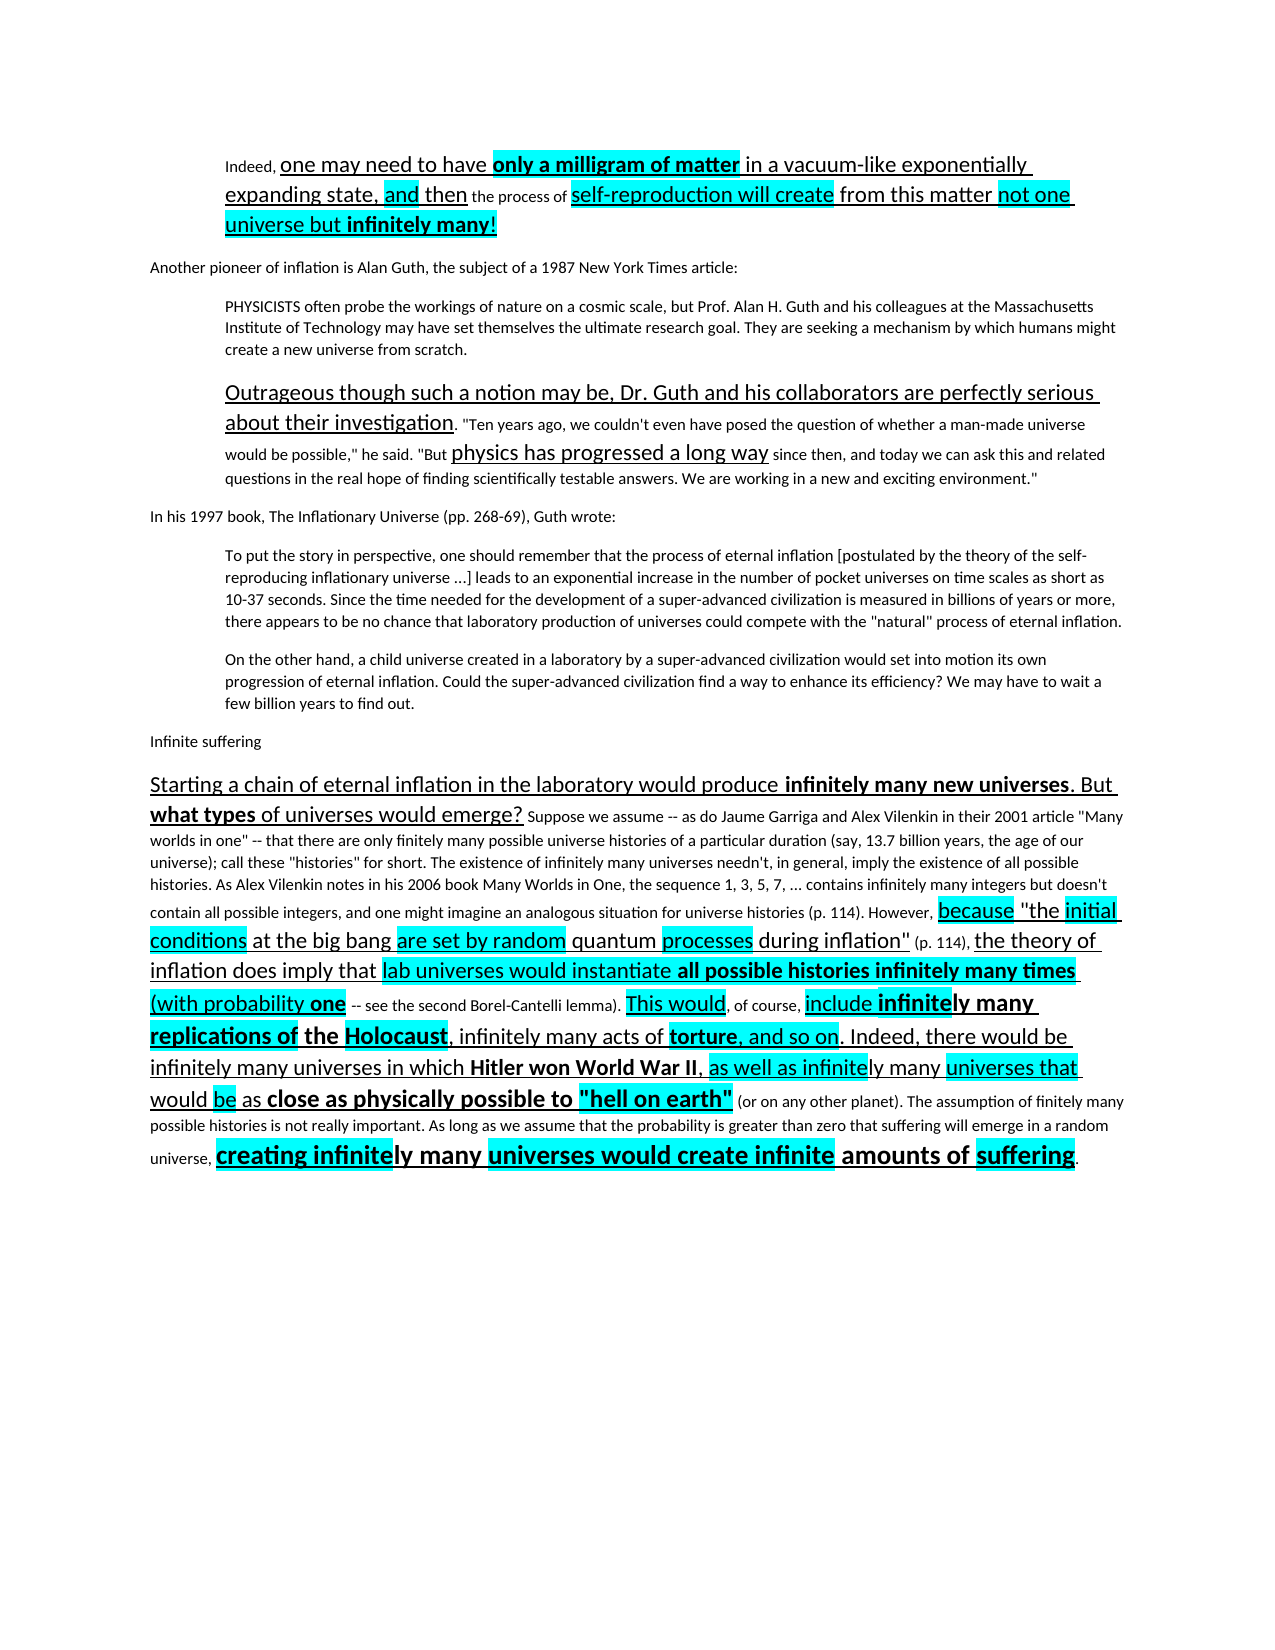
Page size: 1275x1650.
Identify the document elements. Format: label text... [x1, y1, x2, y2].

text On the other hand, a child universe created in a laboratory by a super-advanced civilization would set into motion its own progression of eternal inflation. Could the super-advanced civilization find a way to enhance its efficiency? We may have to wait a few billion years to find out. [225, 649, 1125, 713]
text Indeed, one may need to have only a milligram of matter in a vacuum-like exponentially expanding state, and then the process of self-reproduction will create from this matter not one universe but infinitely many! [225, 150, 1125, 238]
text In his 1997 book, The Inflationary Universe (pp. 268-69), Guth wrote: [150, 507, 1125, 527]
text PHYSICISTS often probe the workings of nature on a cosmic scale, but Prof. Alan H. Guth and his colleagues at the Massachusetts Institute of Technology may have set themselves the ultimate research goal. They are seeking a mechanism by which humans might create a new universe from scratch. [225, 296, 1125, 360]
text Infinite suffering [150, 732, 1125, 752]
text Another pioneer of inflation is Alan Guth, the subject of a 1987 New York Times article: [150, 257, 1125, 278]
text To put the story in perspective, one should remember that the process of eternal inflation [postulated by the theory of the self-reproducing inflationary universe ...] leads to an exponential increase in the number of pocket universes on time scales as short as 10-37 seconds. Since the time needed for the development of a super-advanced civilization is measured in billions of years or more, there appears to be no chance that laboratory production of universes could compete with the "natural" process of eternal inflation. [225, 545, 1125, 631]
text Outrageous though such a notion may be, Dr. Guth and his collaborators are perfectly serious about their investigation. "Ten years ago, we couldn't even have posed the question of whether a man-made universe would be possible," he said. "But physics has progressed a long way since then, and today we can ask this and related questions in the real hope of finding scientifically testable answers. We are working in a new and exciting environment." [225, 378, 1125, 488]
text Starting a chain of eternal inflation in the laboratory would produce infinitely many new universes. But what types of universes would emerge? Suppose we assume -- as do Jaume Garriga and Alex Vilenkin in their 2001 article "Many worlds in one" -- that there are only finitely many possible universe histories of a particular duration (say, 13.7 billion years, the age of our universe); call these "histories" for short. The existence of infinitely many universes needn't, in general, imply the existence of all possible histories. As Alex Vilenkin notes in his 2006 book Many Worlds in One, the sequence 1, 3, 5, 7, ... contains infinitely many integers but doesn't contain all possible integers, and one might imagine an analogous situation for universe histories (p. 114). However, because "the initial conditions at the big bang are set by random quantum processes during inflation" (p. 114), the theory of inflation does imply that lab universes would instantiate all possible histories infinitely many times (with probability one -- see the second Borel-Cantelli lemma). This would, of course, include infinitely many replications of the Holocaust, infinitely many acts of torture, and so on. Indeed, there would be infinitely many universes in which Hitler won World War II, as well as infinitely many universes that would be as close as physically possible to "hell on earth" (or on any other planet). The assumption of finitely many possible histories is not really important. As long as we assume that the probability is greater than zero that suffering will emerge in a random universe, creating infinitely many universes would create infinite amounts of suffering. [150, 770, 1125, 1171]
